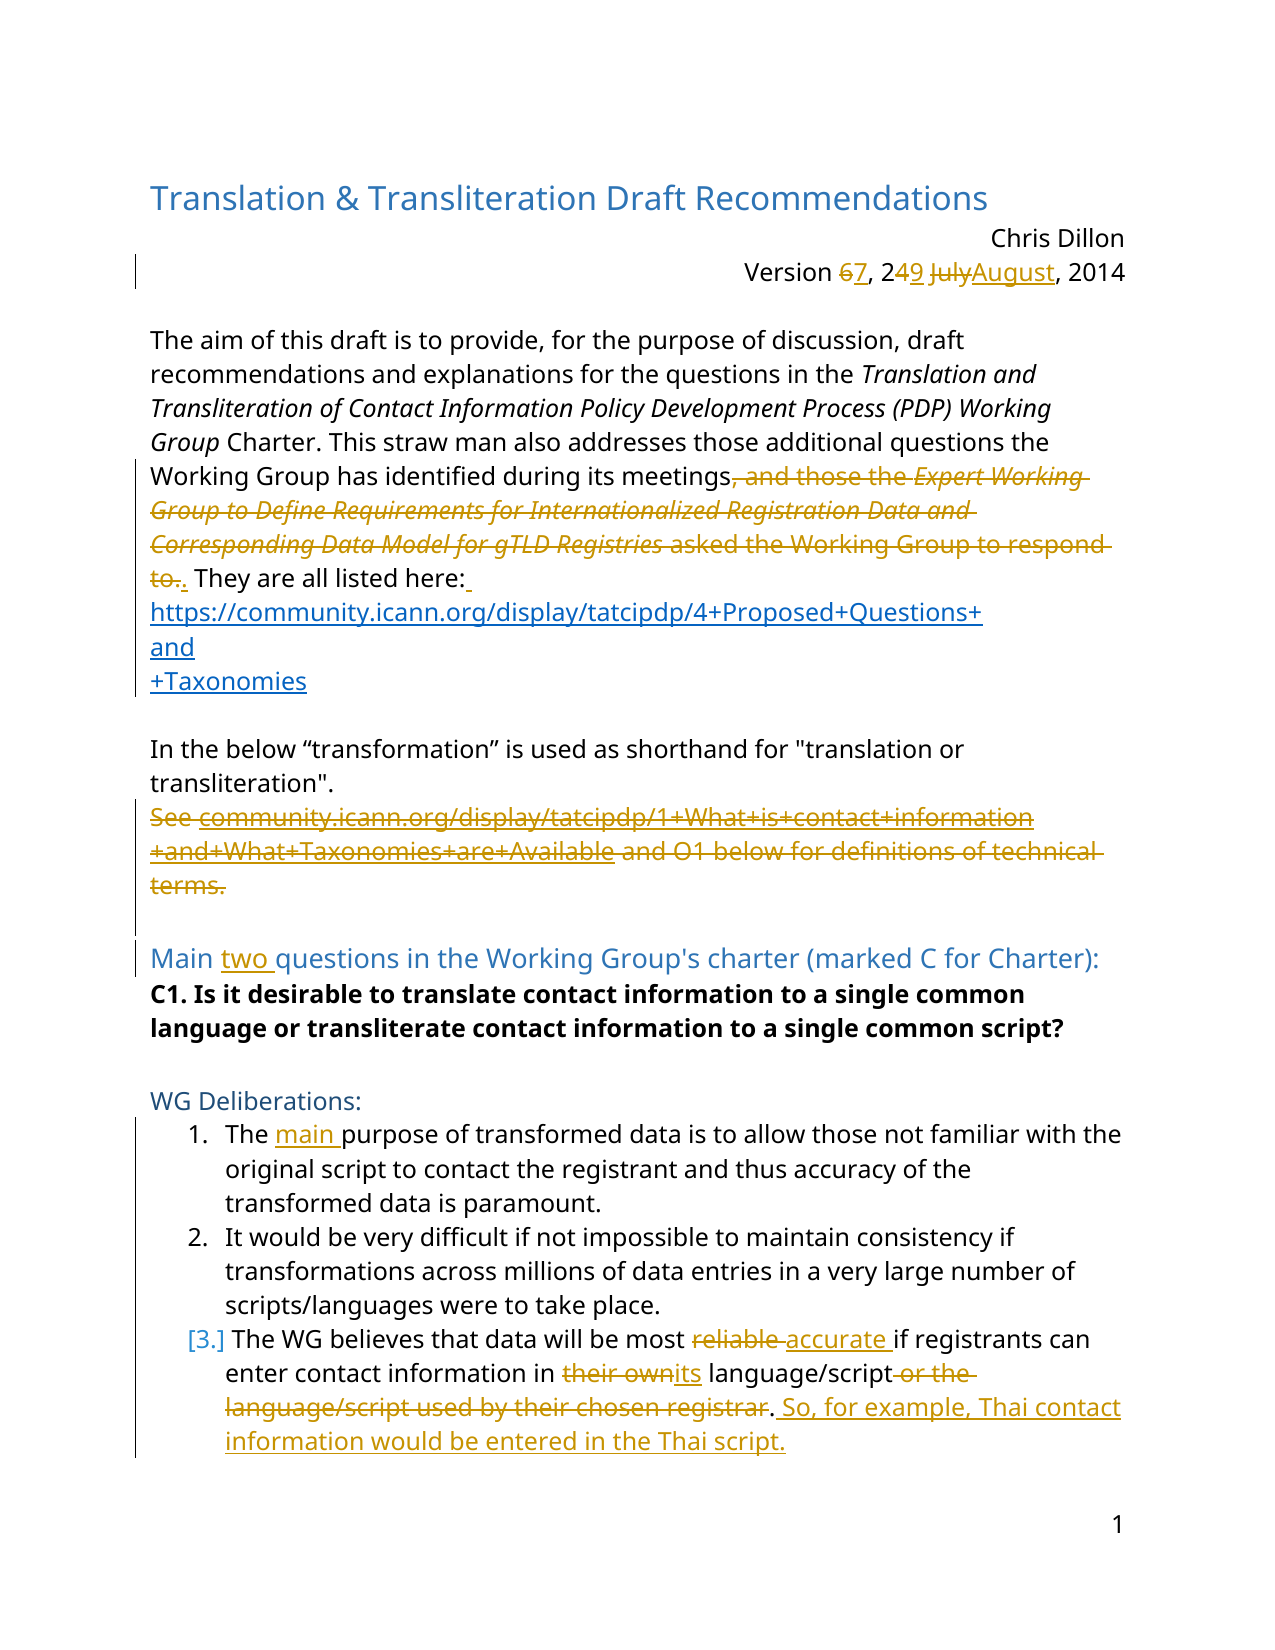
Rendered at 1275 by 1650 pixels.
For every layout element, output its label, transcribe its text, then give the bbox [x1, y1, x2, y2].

subtitle Translation & Transliteration Draft Recommendations [150, 175, 1125, 220]
list It would be very difficult if not impossible to maintain consistency if transformations across millions of data entries in a very large number of scripts/languages were to take place. [187, 1219, 1125, 1322]
text https://community.icann.org/display/tatcipdp/4+Proposed+Questions+and+Taxonomies [150, 595, 1125, 697]
text Version , 2 , 2014 [150, 254, 1125, 288]
list The WG believes that data will be most if registrants can enter contact information in language/script. [187, 1322, 1125, 1458]
text In the below “transformation” is used as shorthand for "translation or transliteration". [150, 731, 1125, 799]
subtitle WG Deliberations: [150, 1083, 1125, 1117]
subtitle Main questions in the Working Group's charter (marked C for Charter): [150, 940, 1125, 977]
list The purpose of transformed data is to allow those not familiar with the original script to contact the registrant and thus accuracy of the transformed data is paramount. [187, 1117, 1125, 1219]
text The aim of this draft is to provide, for the purpose of discussion, draft recommendations and explanations for the questions in the Translation and Transliteration of Contact Information Policy Development Process (PDP) Working Group Charter. This straw man also addresses those additional questions the Working Group has identified during its meetings They are all listed here: [150, 323, 1125, 595]
text Chris Dillon [150, 220, 1125, 254]
text C1. Is it desirable to translate contact information to a single common language or transliterate contact information to a single common script? [150, 977, 1125, 1045]
